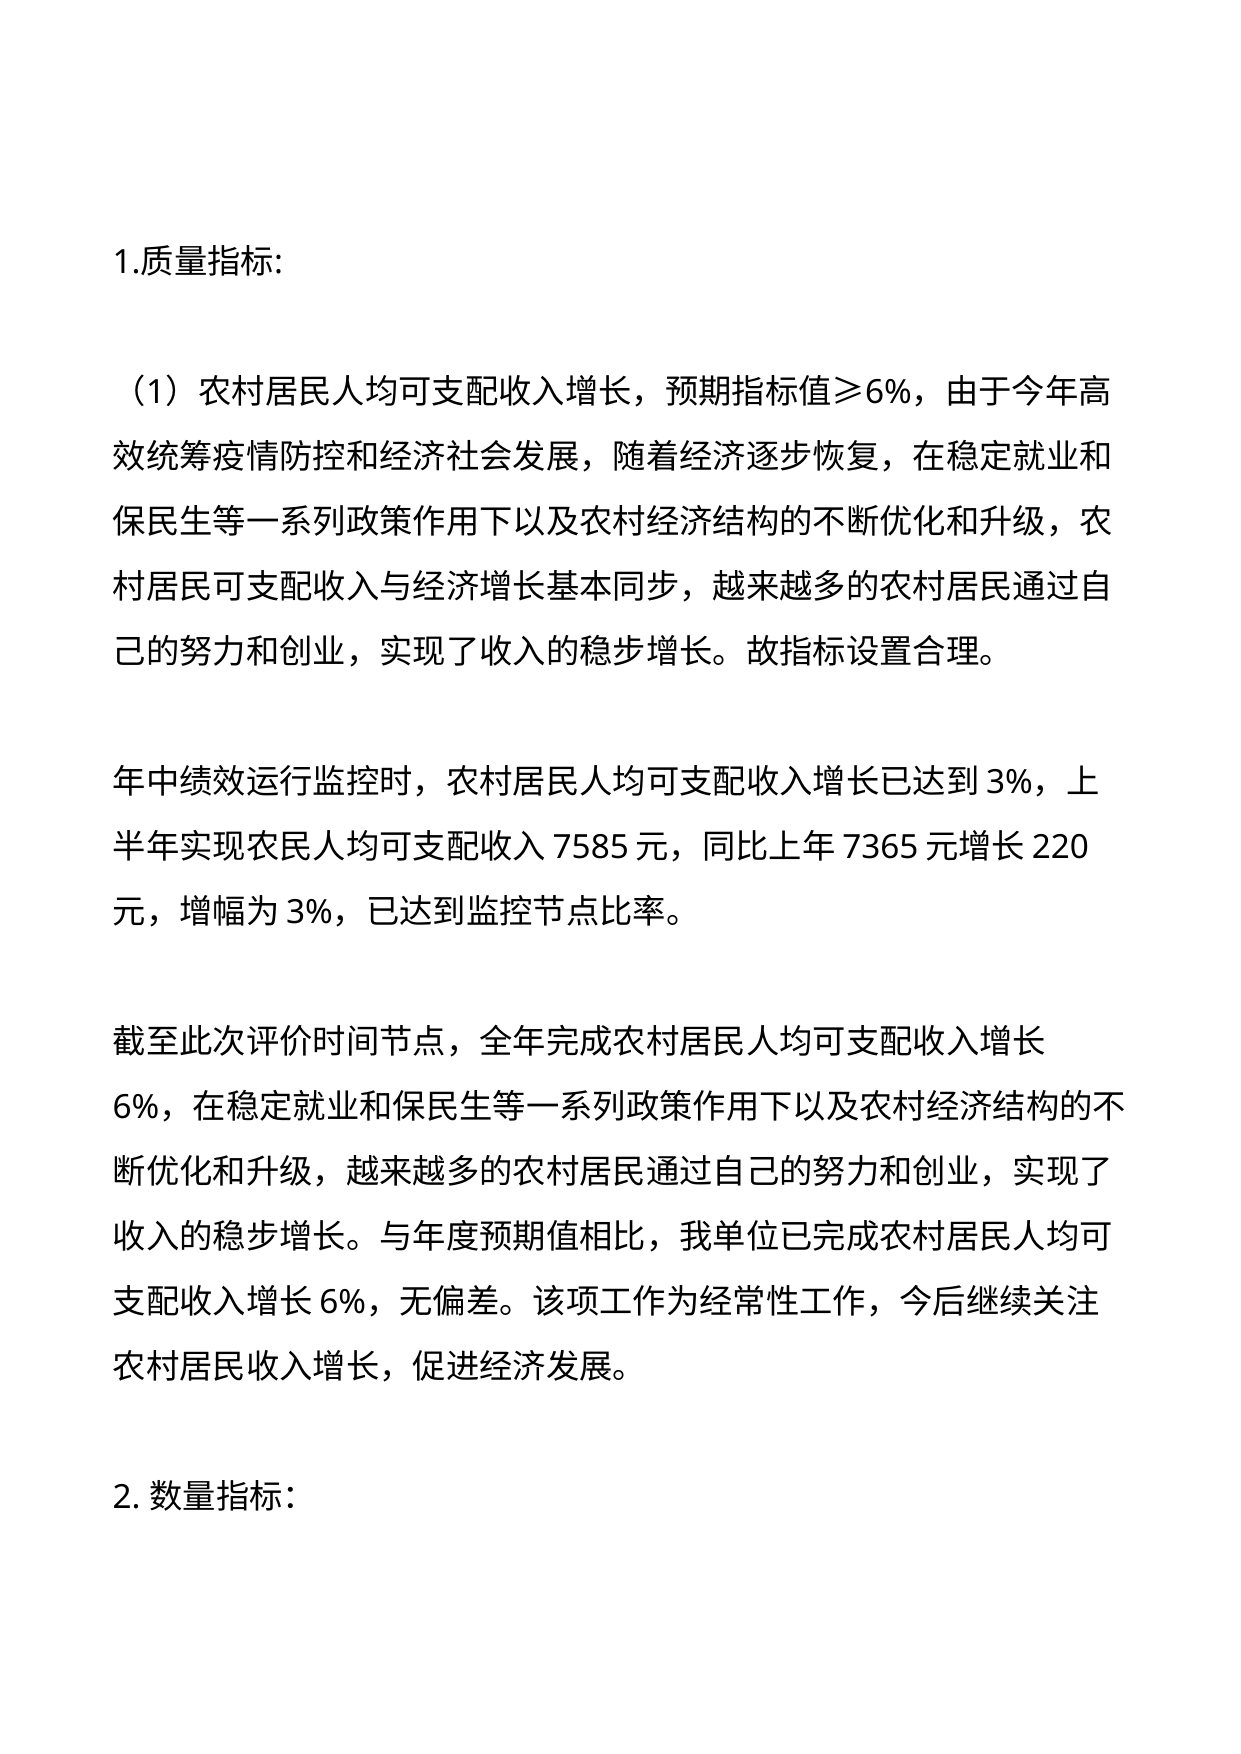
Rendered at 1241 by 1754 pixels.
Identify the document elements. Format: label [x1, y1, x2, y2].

text [112, 162, 1128, 1527]
